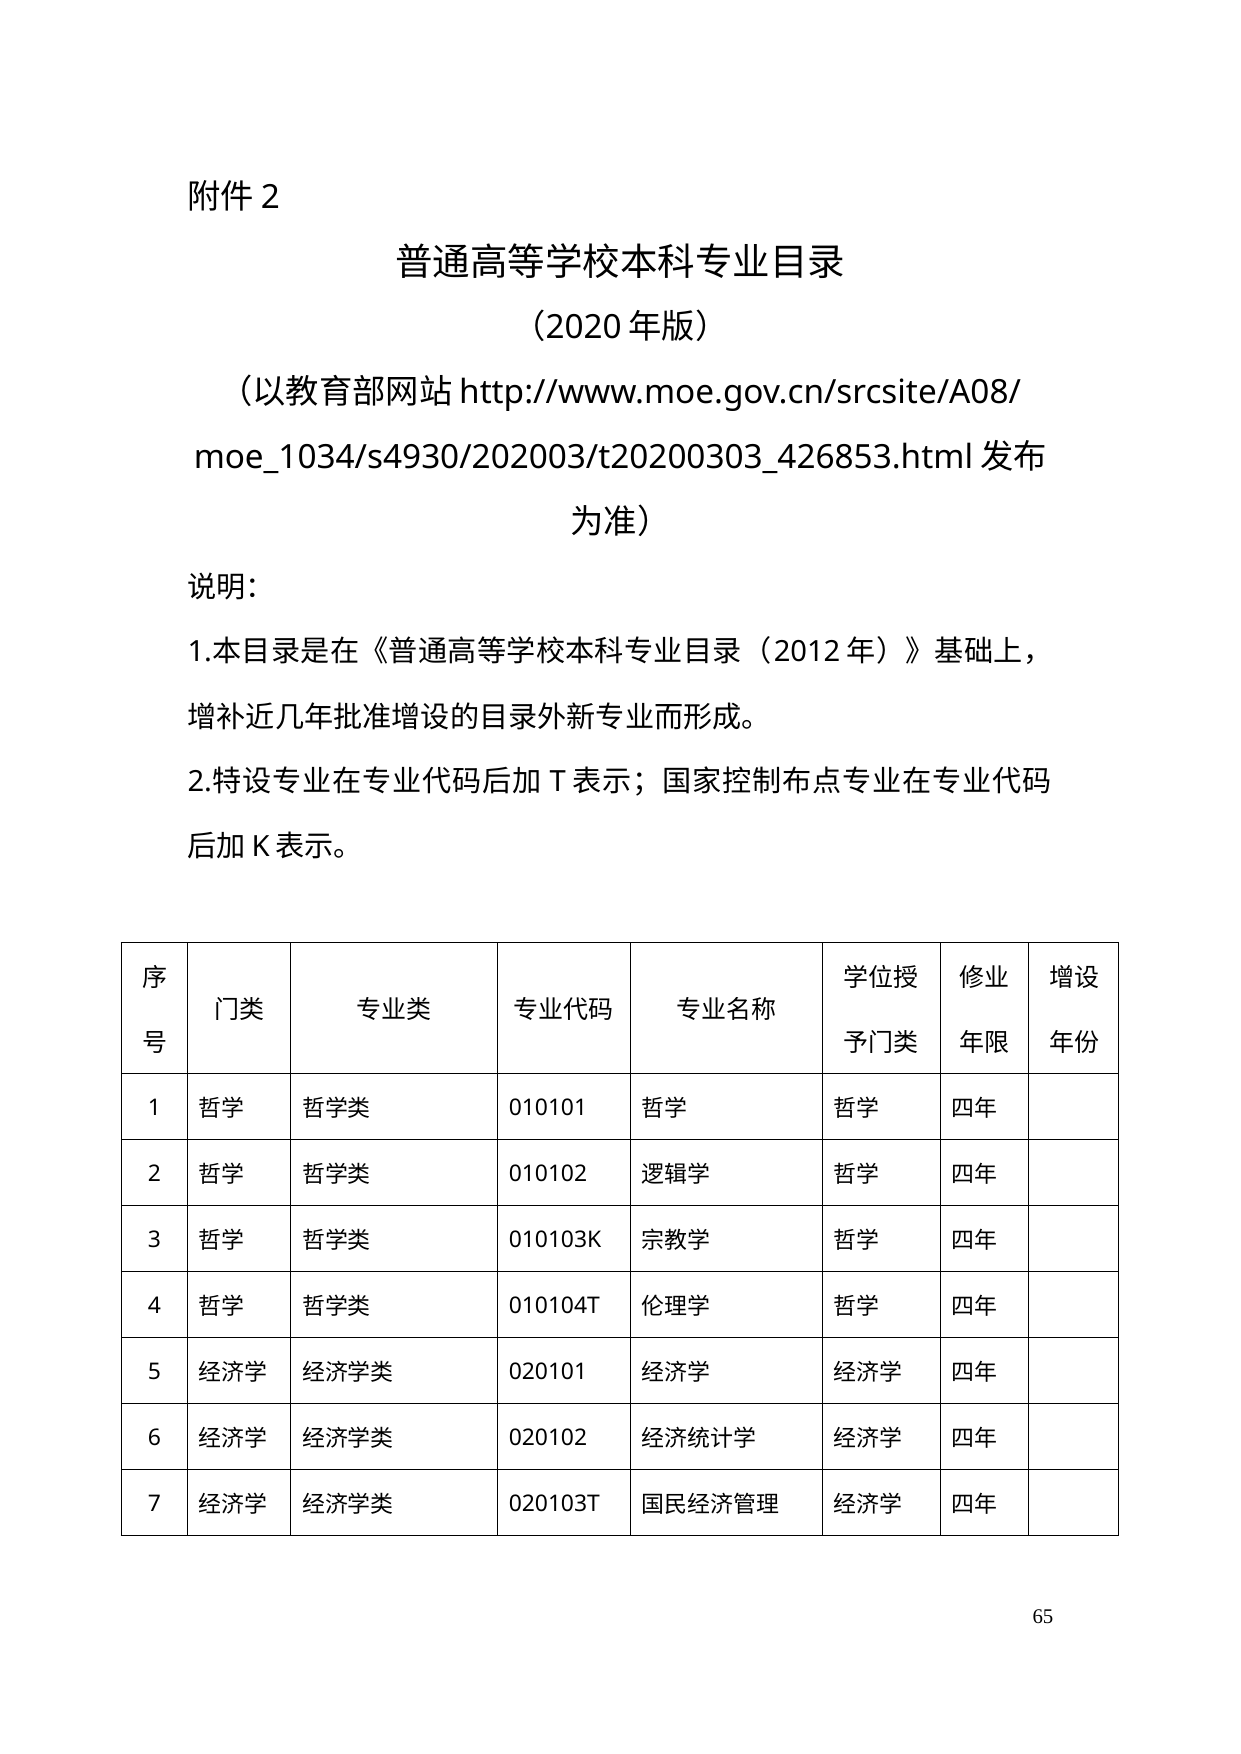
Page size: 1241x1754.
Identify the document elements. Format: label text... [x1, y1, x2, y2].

text （以教育部网站http://www.moe.gov.cn/srcsite/A08/moe_1034/s4930/202003/t20200303_426853.html发布为准） [187, 357, 1053, 552]
text （2020年版） [187, 292, 1053, 357]
table_cell 经济学 [823, 1470, 940, 1535]
table_cell 哲学类 [291, 1206, 497, 1271]
table_cell 哲学 [823, 1272, 940, 1337]
table_cell [1029, 1272, 1118, 1337]
table_cell 哲学 [823, 1074, 940, 1139]
table_cell 哲学类 [291, 1074, 497, 1139]
table_cell 020102 [498, 1404, 630, 1469]
table_cell 哲学 [631, 1074, 822, 1139]
table_cell 四年 [941, 1338, 1028, 1403]
table_cell 哲学 [188, 1074, 290, 1139]
table_cell 经济学 [823, 1338, 940, 1403]
table_header 专业名称 [631, 943, 822, 1073]
table_cell 010101 [498, 1074, 630, 1139]
table_cell [1029, 1404, 1118, 1469]
table_cell [1029, 1206, 1118, 1271]
table_cell 020101 [498, 1338, 630, 1403]
table_cell 哲学 [823, 1206, 940, 1271]
table_cell 四年 [941, 1404, 1028, 1469]
table_header 修业年限 [941, 943, 1028, 1073]
table_cell 经济学 [631, 1338, 822, 1403]
text 1.本目录是在《普通高等学校本科专业目录（2012年）》基础上，增补近几年批准增设的目录外新专业而形成。 [187, 617, 1053, 747]
table_cell 4 [122, 1272, 187, 1337]
table_cell [1029, 1074, 1118, 1139]
table_header 门类 [188, 943, 290, 1073]
table_cell 四年 [941, 1074, 1028, 1139]
table_cell 逻辑学 [631, 1140, 822, 1205]
table_cell 6 [122, 1404, 187, 1469]
table_cell 经济学类 [291, 1470, 497, 1535]
table_cell 伦理学 [631, 1272, 822, 1337]
text 2.特设专业在专业代码后加T表示；国家控制布点专业在专业代码后加K表示。 [187, 747, 1053, 877]
table_cell 经济学 [188, 1404, 290, 1469]
table_cell 四年 [941, 1470, 1028, 1535]
table_header 专业类 [291, 943, 497, 1073]
table_cell 经济学类 [291, 1338, 497, 1403]
table_header 专业代码 [498, 943, 630, 1073]
table_cell 四年 [941, 1206, 1028, 1271]
table_cell 哲学类 [291, 1140, 497, 1205]
table_cell [1029, 1470, 1118, 1535]
table_cell 经济统计学 [631, 1404, 822, 1469]
table_cell 2 [122, 1140, 187, 1205]
table_header 增设年份 [1029, 943, 1118, 1073]
table_cell 010103K [498, 1206, 630, 1271]
table_cell 国民经济管理 [631, 1470, 822, 1535]
table_cell 5 [122, 1338, 187, 1403]
table_cell 3 [122, 1206, 187, 1271]
table_cell 010104T [498, 1272, 630, 1337]
table_cell 哲学 [188, 1206, 290, 1271]
text 附件2 [187, 162, 1053, 227]
table_cell 020103T [498, 1470, 630, 1535]
text 普通高等学校本科专业目录 [187, 227, 1053, 292]
table_header 序号 [122, 943, 187, 1073]
text 说明： [187, 552, 1053, 617]
table_cell [1029, 1140, 1118, 1205]
table_cell 哲学 [188, 1140, 290, 1205]
table_cell 宗教学 [631, 1206, 822, 1271]
table_cell 7 [122, 1470, 187, 1535]
table_cell 经济学类 [291, 1404, 497, 1469]
table_header 学位授予门类 [823, 943, 940, 1073]
table_cell 经济学 [188, 1470, 290, 1535]
table_cell 哲学类 [291, 1272, 497, 1337]
table_cell 四年 [941, 1272, 1028, 1337]
table_cell [1029, 1338, 1118, 1403]
table_cell 1 [122, 1074, 187, 1139]
table_cell 哲学 [823, 1140, 940, 1205]
table_cell 经济学 [823, 1404, 940, 1469]
table_cell 哲学 [188, 1272, 290, 1337]
table_cell 经济学 [188, 1338, 290, 1403]
table_cell 010102 [498, 1140, 630, 1205]
table_cell 四年 [941, 1140, 1028, 1205]
